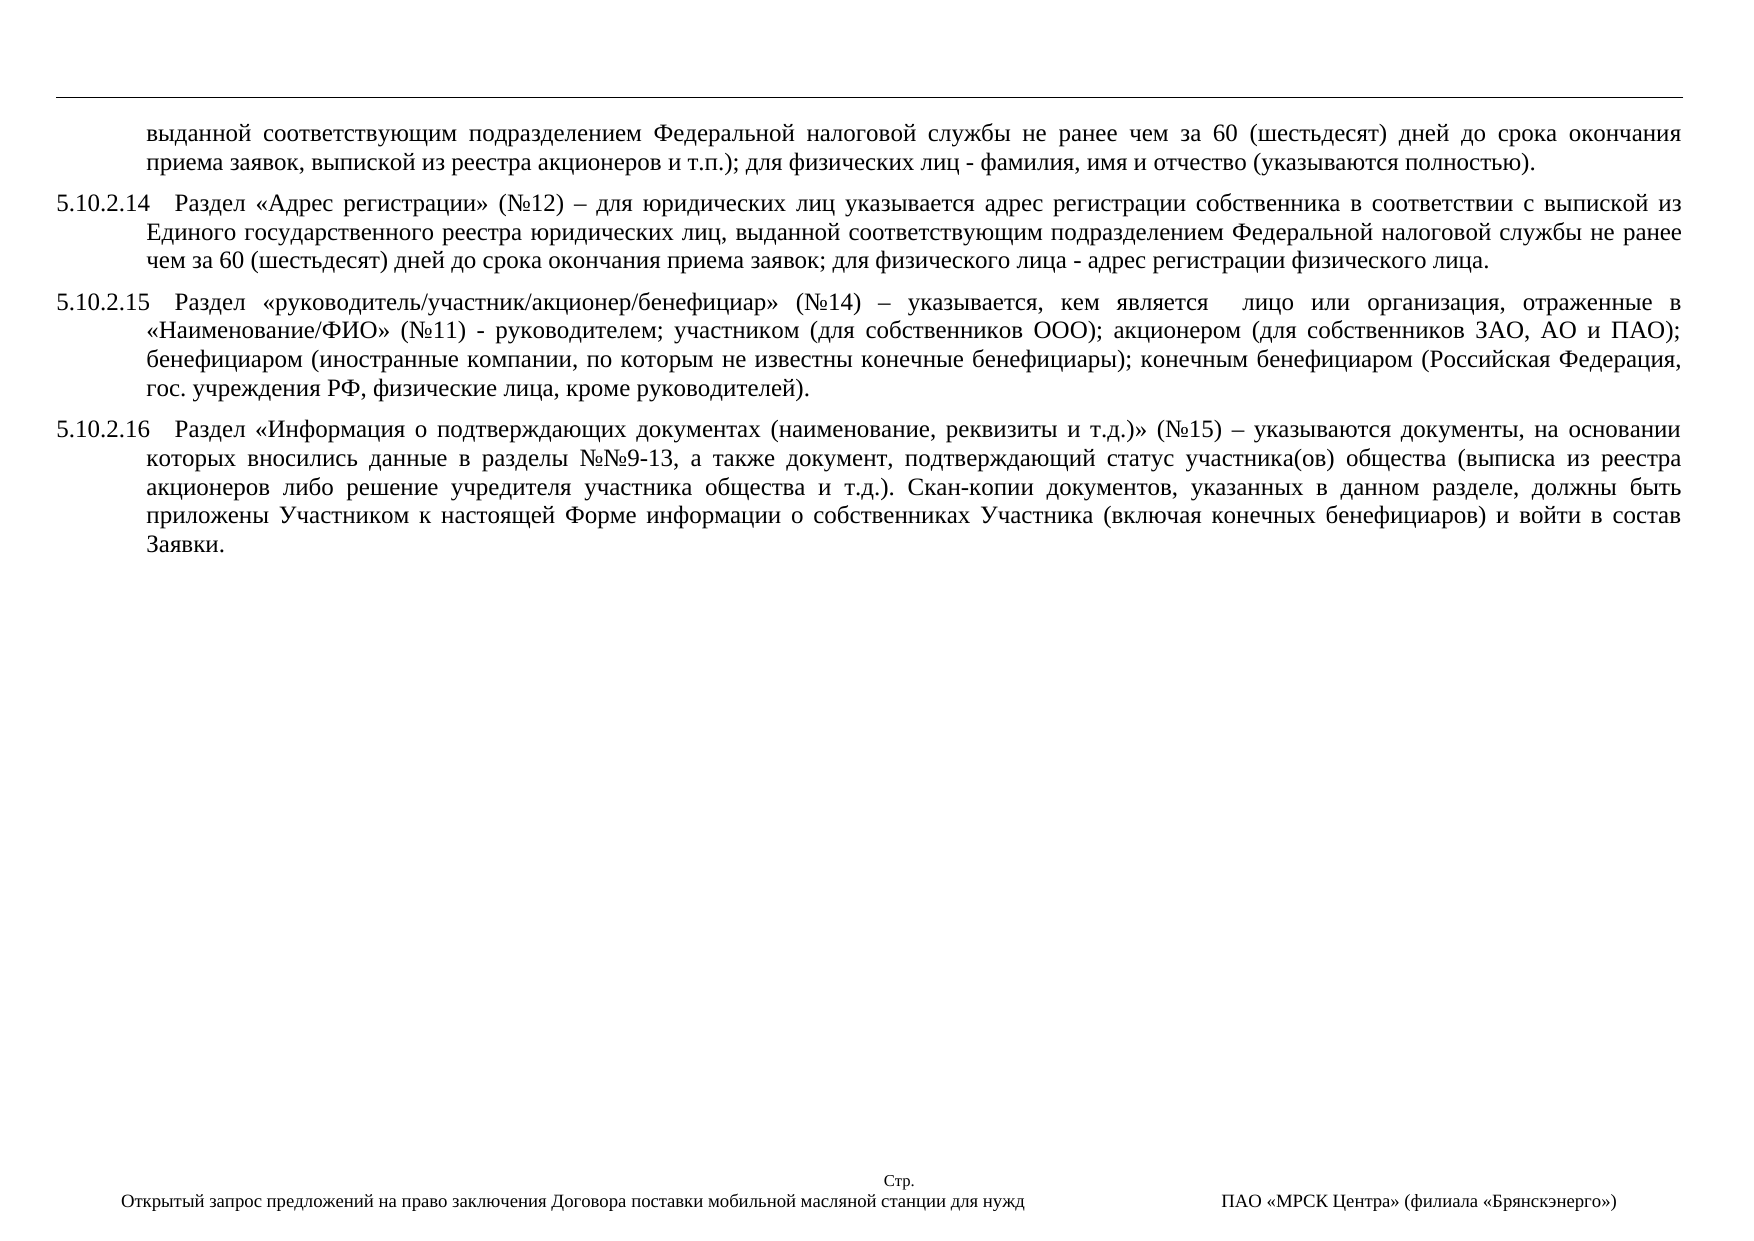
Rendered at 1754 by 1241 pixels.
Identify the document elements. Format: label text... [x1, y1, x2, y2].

list Раздел «руководитель/участник/акционер/бенефициар» (№14) – указывается, кем является лицо или организация, отраженные в «Наименование/ФИО» (№11) - руководителем; участником (для собственников ООО); акционером (для собственников ЗАО, АО и ПАО); бенефициаром (иностранные компании, по которым не известны конечные бенефициары); конечным бенефициаром (Российская Федерация, гос. учреждения РФ, физические лица, кроме руководителей). [56, 287, 1683, 402]
list Раздел «Информация о подтверждающих документах (наименование, реквизиты и т.д.)» (№15) – указываются документы, на основании которых вносились данные в разделы №№9-13, а также документ, подтверждающий статус участника(ов) общества (выписка из реестра акционеров либо решение учредителя участника общества и т.д.). Скан-копии документов, указанных в данном разделе, должны быть приложены Участником к настоящей Форме информации о собственниках Участника (включая конечных бенефициаров) и войти в состав Заявки. [56, 414, 1683, 558]
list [56, 118, 1683, 176]
list Раздел «Адрес регистрации» (№12) – для юридических лиц указывается адрес регистрации собственника в соответствии с выпиской из Единого государственного реестра юридических лиц, выданной соответствующим подразделением Федеральной налоговой службы не ранее чем за 60 (шестьдесят) дней до срока окончания приема заявок; для физического лица - адрес регистрации физического лица. [56, 188, 1683, 274]
